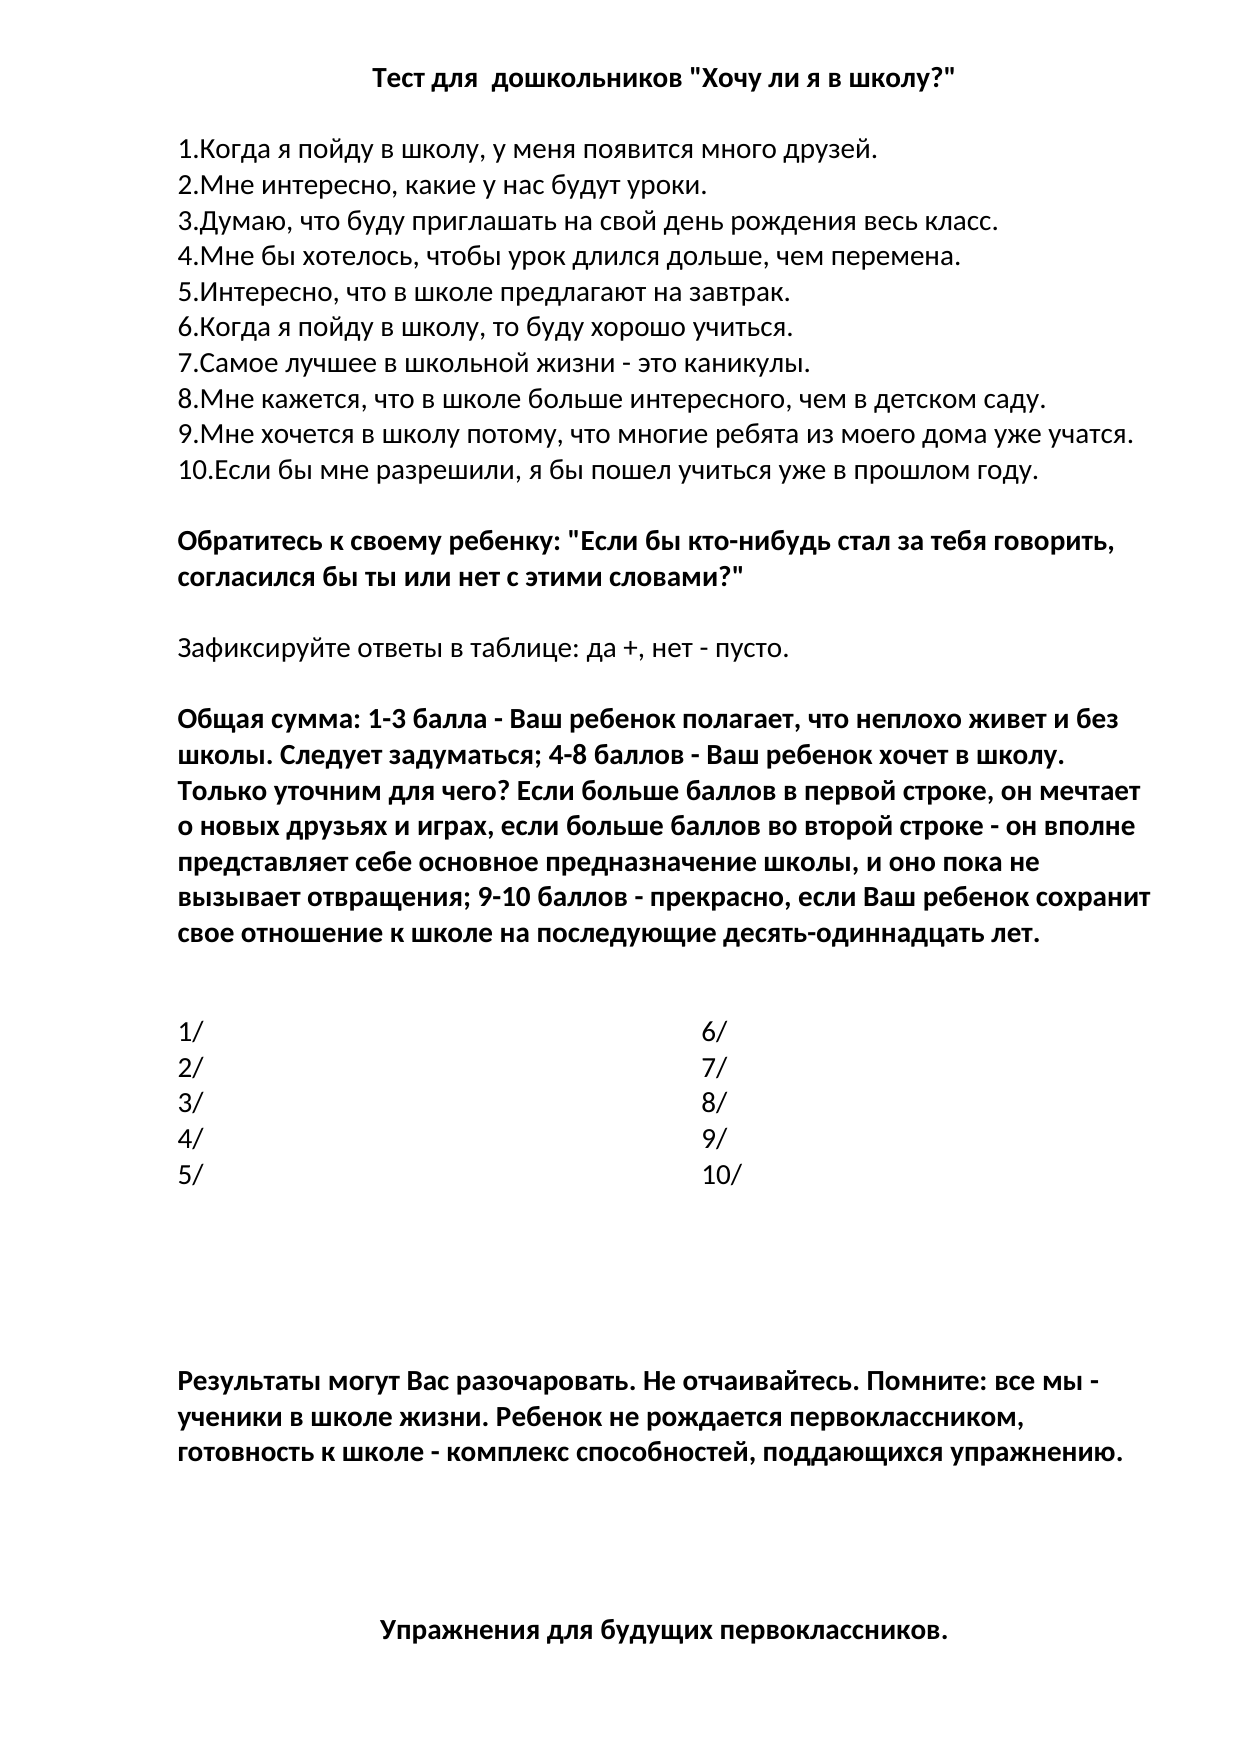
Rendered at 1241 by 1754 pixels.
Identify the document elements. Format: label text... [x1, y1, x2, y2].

text 1/ [177, 1013, 627, 1049]
text 2/ [177, 1049, 627, 1084]
text 9.Мне хочется в школу потому, что многие ребята из моего дома уже учатся. [177, 415, 1152, 451]
text 5/ [177, 1156, 627, 1191]
text 9/ [701, 1120, 1152, 1156]
text 3.Думаю, что буду приглашать на свой день рождения весь класс. [177, 202, 1152, 237]
text Результаты могут Вас разочаровать. Не отчаивайтесь. Помните: все мы - ученики в школе жизни. Ребенок не рождается первоклассником, готовность к школе - комплекс способностей, поддающихся упражнению. [177, 1362, 1152, 1469]
text 6.Когда я пойду в школу, то буду хорошо учиться. [177, 308, 1152, 344]
text 7/ [701, 1049, 1152, 1084]
text Тест для дошкольников "Хочу ли я в школу?" [177, 59, 1152, 95]
text Зафиксируйте ответы в таблице: да +, нет - пусто. [177, 629, 1152, 665]
text 3/ [177, 1084, 627, 1120]
text 7.Самое лучшее в школьной жизни - это каникулы. [177, 344, 1152, 380]
text 10.Если бы мне разрешили, я бы пошел учиться уже в прошлом году. [177, 451, 1152, 487]
text Упражнения для будущих первоклассников. [177, 1611, 1152, 1647]
text 4.Мне бы хотелось, чтобы урок длился дольше, чем перемена. [177, 237, 1152, 273]
text 4/ [177, 1120, 627, 1156]
text 2.Мне интересно, какие у нас будут уроки. [177, 166, 1152, 202]
text 6/ [701, 1013, 1152, 1049]
text 10/ [701, 1156, 1152, 1191]
text 8/ [701, 1084, 1152, 1120]
text 8.Мне кажется, что в школе больше интересного, чем в детском саду. [177, 380, 1152, 415]
text Обратитесь к своему ребенку: "Если бы кто-нибудь стал за тебя говорить, согласился бы ты или нет с этими словами?" [177, 522, 1152, 593]
text Общая сумма: 1-3 балла - Ваш ребенок полагает, что неплохо живет и без школы. Следует задуматься; 4-8 баллов - Ваш ребенок хочет в школу. Только уточним для чего? Если больше баллов в первой строке, он мечтает о новых друзьях и играх, если больше баллов во второй строке - он вполне представляет себе основное предназначение школы, и оно пока не вызывает отвращения; 9-10 баллов - прекрасно, если Ваш ребенок сохранит свое отношение к школе на последующие десять-одиннадцать лет. [177, 700, 1152, 950]
text 1.Когда я пойду в школу, у меня появится много друзей. [177, 130, 1152, 166]
text 5.Интересно, что в школе предлагают на завтрак. [177, 273, 1152, 308]
